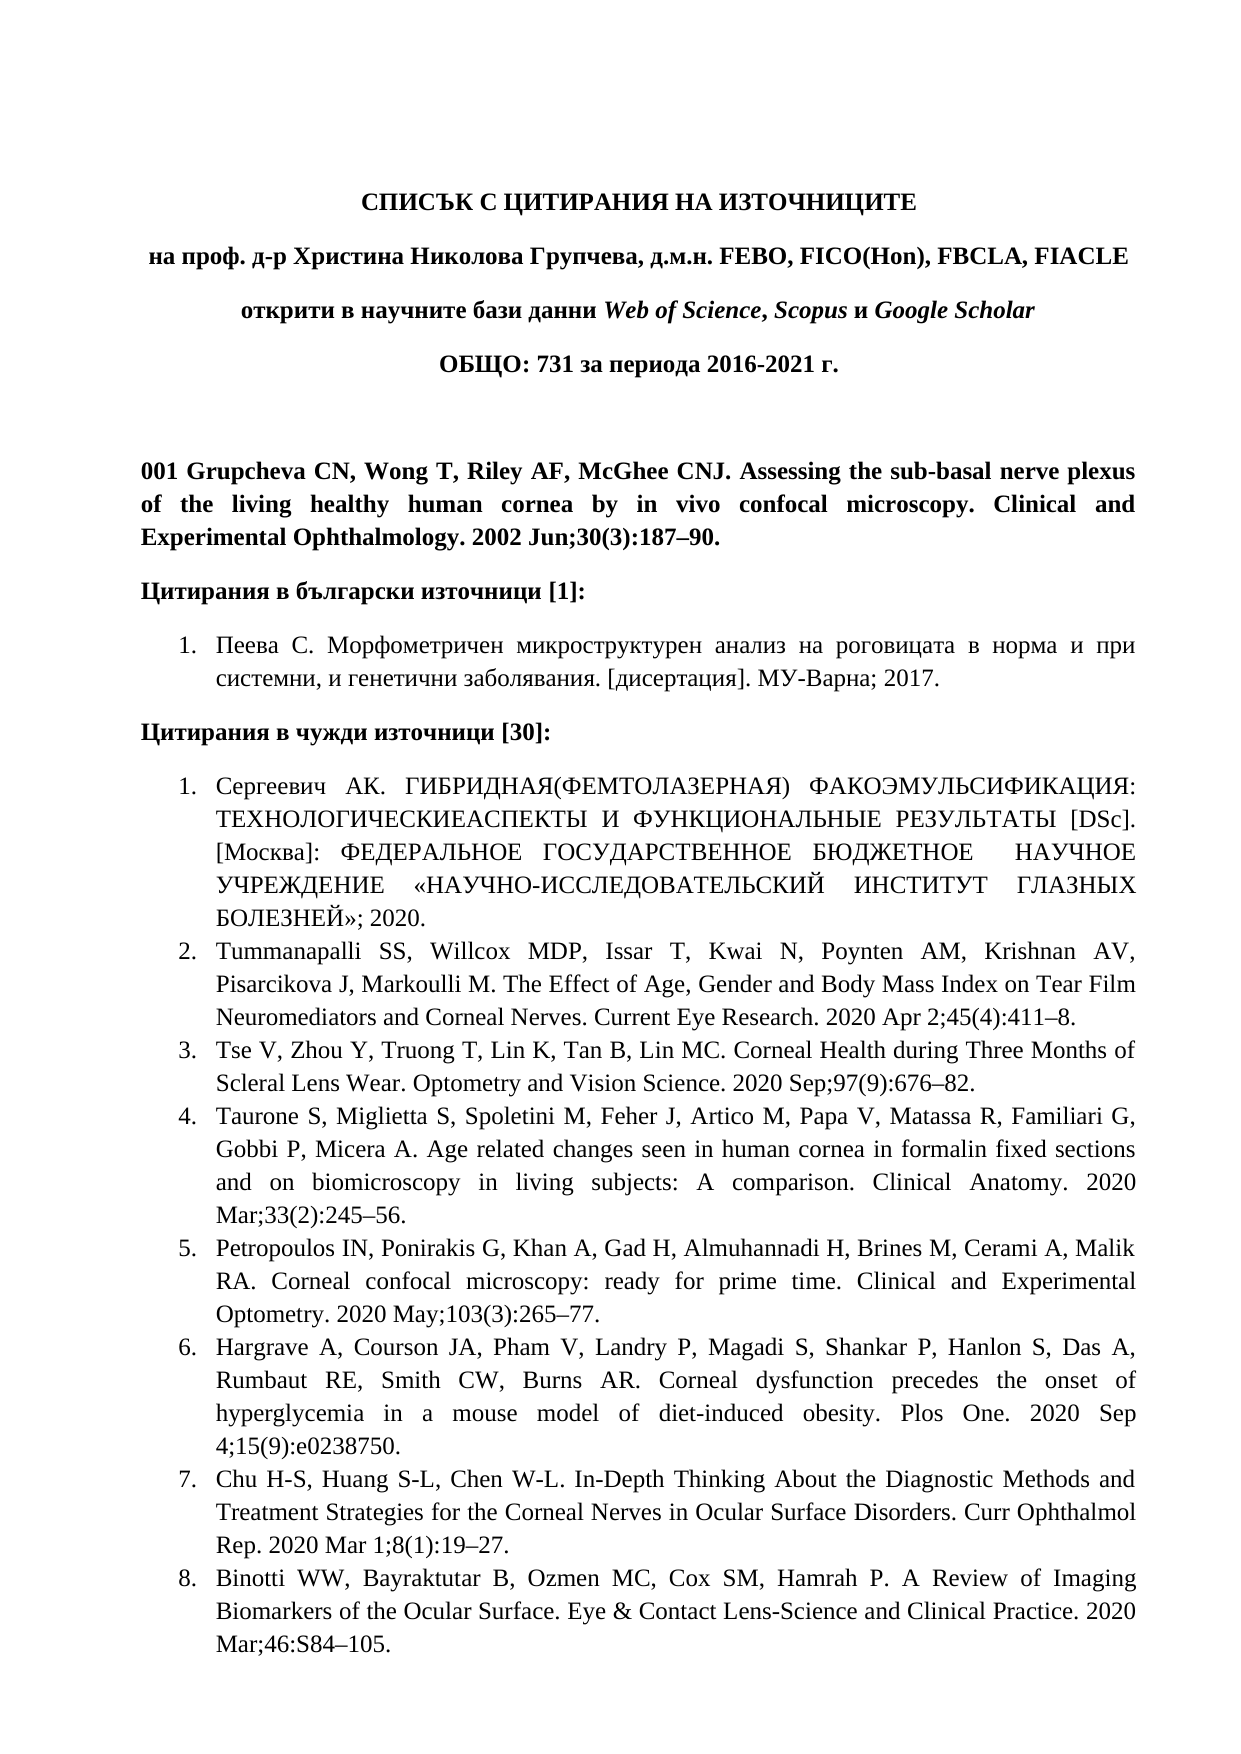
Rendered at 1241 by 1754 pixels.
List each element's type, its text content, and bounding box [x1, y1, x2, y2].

list Пеева С. Морфометричен микроструктурен анализ на роговицата в норма и при системни, и генетични заболявания. [дисертация]. МУ-Варна; 2017. [178, 630, 1137, 692]
text 001 Grupcheva CN, Wong T, Riley AF, McGhee CNJ. Assessing the sub-basal nerve plexus of the living healthy human cornea by in vivo confocal microscopy. Clinical and Experimental Ophthalmology. 2002 Jun;30(3):187–90. [141, 456, 1137, 551]
list Tummanapalli SS, Willcox MDP, Issar T, Kwai N, Poynten AM, Krishnan AV, Pisarcikova J, Markoulli M. The Effect of Age, Gender and Body Mass Index on Tear Film Neuromediators and Corneal Nerves. Current Eye Research. 2020 Apr 2;45(4):411–8. [178, 936, 1137, 1031]
text ОБЩО: 731 за периода 2016-2021 г. [141, 349, 1137, 377]
text Цитирания в български източници [1]: [141, 576, 1137, 605]
list Chu H-S, Huang S-L, Chen W-L. In-Depth Thinking About the Diagnostic Methods and Treatment Strategies for the Corneal Nerves in Ocular Surface Disorders. Curr Ophthalmol Rep. 2020 Mar 1;8(1):19–27. [178, 1464, 1137, 1559]
text Цитирания в чужди източници [30]: [141, 717, 1137, 746]
list Taurone S, Miglietta S, Spoletini M, Feher J, Artico M, Papa V, Matassa R, Familiari G, Gobbi P, Micera A. Age related changes seen in human cornea in formalin fixed sections and on biomicroscopy in living subjects: A comparison. Clinical Anatomy. 2020 Mar;33(2):245–56. [178, 1101, 1137, 1229]
text на проф. д-р Христина Николова Групчева, д.м.н. FEBO, FICO(Hon), FBCLA, FIACLE [141, 241, 1137, 270]
list Tse V, Zhou Y, Truong T, Lin K, Tan B, Lin MC. Corneal Health during Three Months of Scleral Lens Wear. Optometry and Vision Science. 2020 Sep;97(9):676–82. [178, 1035, 1137, 1097]
list Petropoulos IN, Ponirakis G, Khan A, Gad H, Almuhannadi H, Brines M, Cerami A, Malik RA. Corneal confocal microscopy: ready for prime time. Clinical and Experimental Optometry. 2020 May;103(3):265–77. [178, 1233, 1137, 1328]
text открити в научните бази данни Web of Science, Scopus и Google Scholar [141, 295, 1137, 323]
title СПИСЪК С ЦИТИРАНИЯ НА ИЗТОЧНИЦИТЕ [141, 187, 1137, 216]
list Binotti WW, Bayraktutar B, Ozmen MC, Cox SM, Hamrah P. A Review of Imaging Biomarkers of the Ocular Surface. Eye & Contact Lens-Science and Clinical Practice. 2020 Mar;46:S84–105. [178, 1563, 1137, 1658]
list Сергеевич АК. ГИБРИДНАЯ(ФЕМТОЛАЗЕРНАЯ) ФАКОЭМУЛЬСИФИКАЦИЯ: ТЕХНОЛОГИЧЕСКИЕАСПЕКТЫ И ФУНКЦИОНАЛЬНЫЕ РЕЗУЛЬТАТЫ [DSc]. [Москва]: ФЕДЕРАЛЬНОЕ ГОСУДАРСТВЕННОЕ БЮДЖЕТНОЕ НАУЧНОЕ УЧРЕЖДЕНИЕ «НАУЧНО-ИССЛЕДОВАТЕЛЬСКИЙ ИНСТИТУТ ГЛАЗНЫХ БОЛЕЗНЕЙ»; 2020. [178, 771, 1137, 932]
list Hargrave A, Courson JA, Pham V, Landry P, Magadi S, Shankar P, Hanlon S, Das A, Rumbaut RE, Smith CW, Burns AR. Corneal dysfunction precedes the onset of hyperglycemia in a mouse model of diet-induced obesity. Plos One. 2020 Sep 4;15(9):e0238750. [178, 1332, 1137, 1460]
